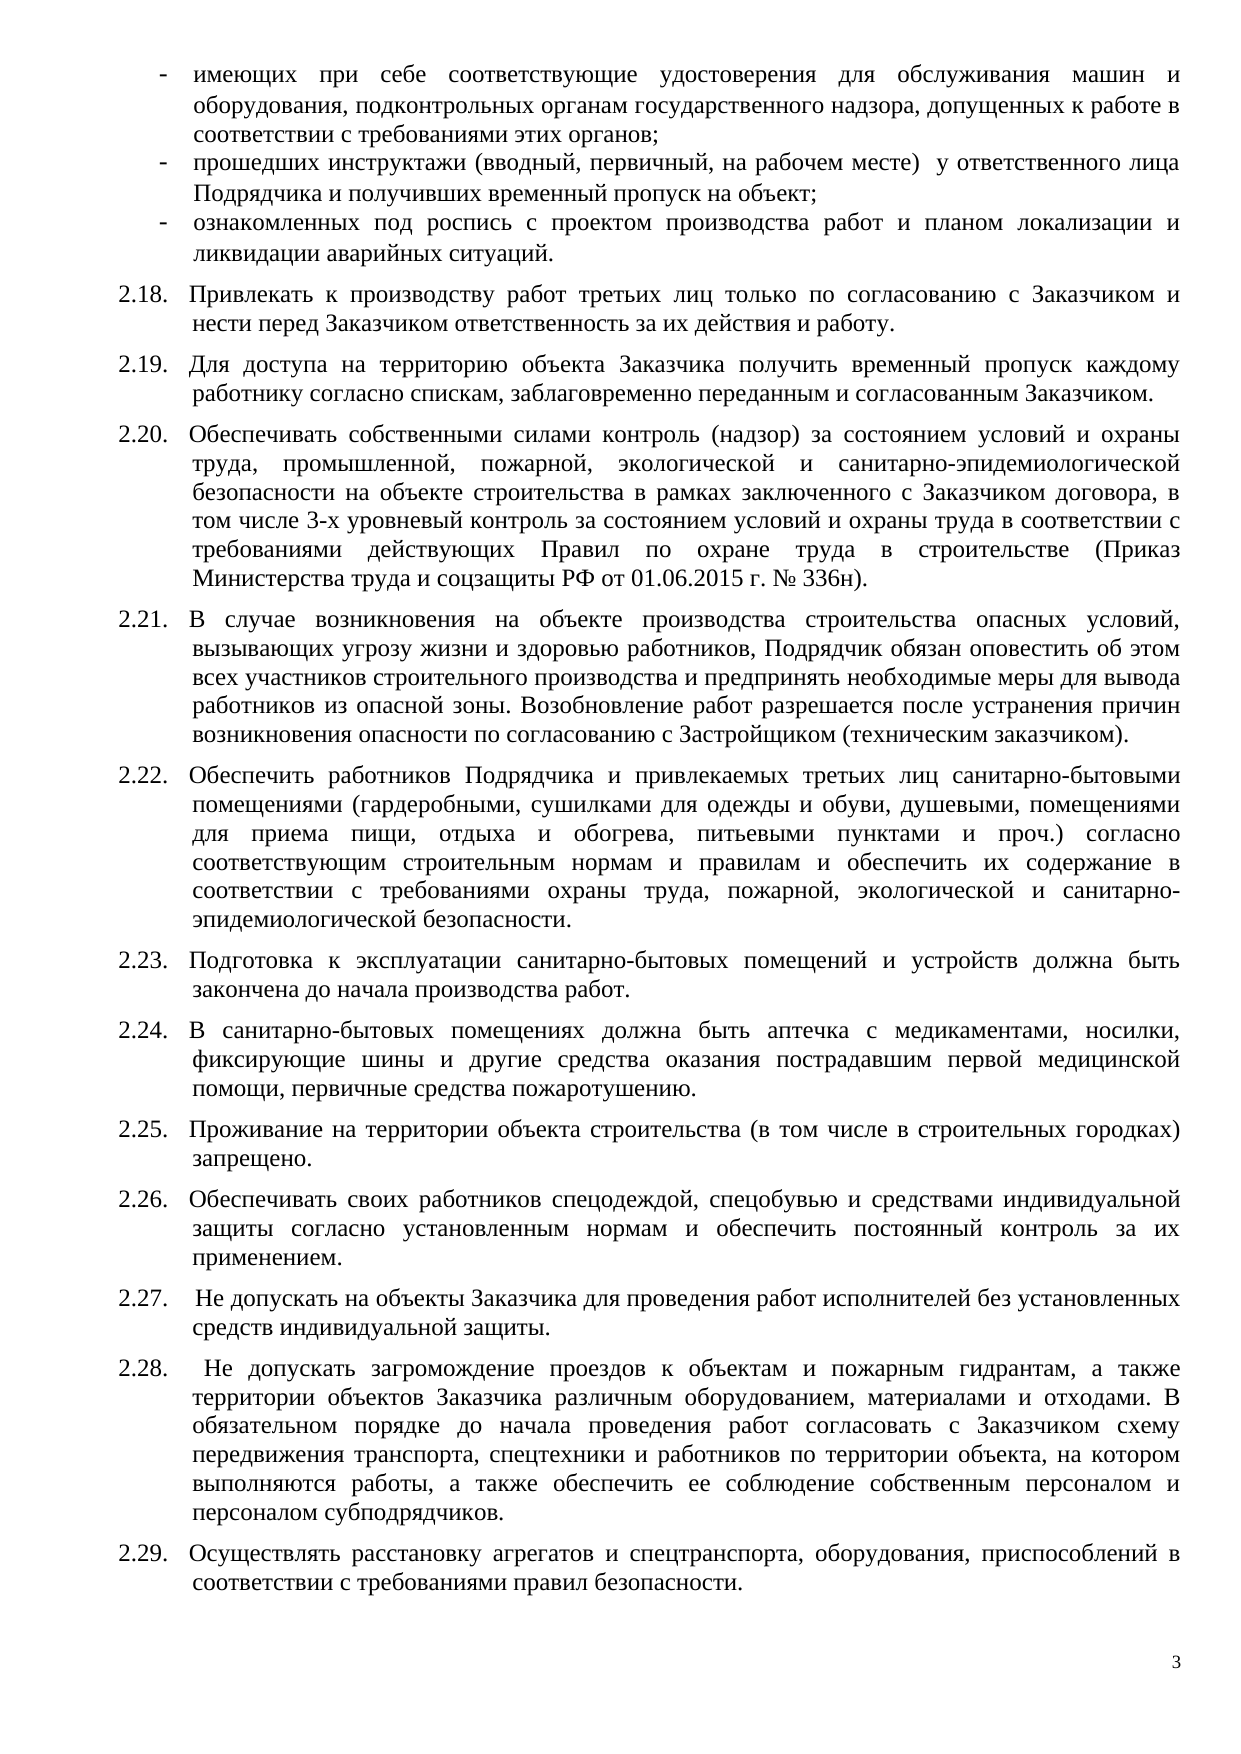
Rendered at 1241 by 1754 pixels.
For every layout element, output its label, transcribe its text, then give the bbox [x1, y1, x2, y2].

list Не допускать загромождение проездов к объектам и пожарным гидрантам, а также территории объектов Заказчика различным оборудованием, материалами и отходами. В обязательном порядке до начала проведения работ согласовать с Заказчиком схему передвижения транспорта, спецтехники и работников по территории объекта, на котором выполняются работы, а также обеспечить ее соблюдение собственным персоналом и персоналом субподрядчиков. [118, 1353, 1181, 1525]
list ознакомленных под роспись с проектом производства работ и планом локализации и ликвидации аварийных ситуаций. [156, 207, 1181, 267]
list Не допускать на объекты Заказчика для проведения работ исполнителей без установленных средств индивидуальной защиты. [118, 1283, 1181, 1340]
list Осуществлять расстановку агрегатов и спецтранспорта, оборудования, приспособлений в соответствии с требованиями правил безопасности. [118, 1538, 1181, 1595]
list В случае возникновения на объекте производства строительства опасных условий, вызывающих угрозу жизни и здоровью работников, Подрядчик обязан оповестить об этом всех участников строительного производства и предпринять необходимые меры для вывода работников из опасной зоны. Возобновление работ разрешается после устранения причин возникновения опасности по согласованию с Застройщиком (техническим заказчиком). [118, 604, 1181, 748]
list имеющих при себе соответствующие удостоверения для обслуживания машин и оборудования, подконтрольных органам государственного надзора, допущенных к работе в соответствии с требованиями этих органов; [156, 59, 1181, 147]
list Привлекать к производству работ третьих лиц только по согласованию с Заказчиком и нести перед Заказчиком ответственность за их действия и работу. [118, 279, 1181, 337]
list Подготовка к эксплуатации санитарно-бытовых помещений и устройств должна быть закончена до начала производства работ. [118, 945, 1181, 1003]
list Обеспечить работников Подрядчика и привлекаемых третьих лиц санитарно-бытовыми помещениями (гардеробными, сушилками для одежды и обуви, душевыми, помещениями для приема пищи, отдыха и обогрева, питьевыми пунктами и проч.) согласно соответствующим строительным нормам и правилам и обеспечить их содержание в соответствии с требованиями охраны труда, пожарной, экологической и санитарно-эпидемиологической безопасности. [118, 760, 1181, 933]
list Проживание на территории объекта строительства (в том числе в строительных городках) запрещено. [118, 1114, 1181, 1172]
list Для доступа на территорию объекта Заказчика получить временный пропуск каждому работнику согласно спискам, заблаговременно переданным и согласованным Заказчиком. [118, 349, 1181, 407]
list Обеспечивать своих работников спецодеждой, спецобувью и средствами индивидуальной защиты согласно установленным нормам и обеспечить постоянный контроль за их применением. [118, 1184, 1181, 1270]
list Обеспечивать собственными силами контроль (надзор) за состоянием условий и охраны труда, промышленной, пожарной, экологической и санитарно-эпидемиологической безопасности на объекте строительства в рамках заключенного с Заказчиком договора, в том числе 3-х уровневый контроль за состоянием условий и охраны труда в соответствии с требованиями действующих Правил по охране труда в строительстве (Приказ Министерства труда и соцзащиты РФ от 01.06.2015 г. № 336н). [118, 419, 1181, 592]
list В санитарно-бытовых помещениях должна быть аптечка с медикаментами, носилки, фиксирующие шины и другие средства оказания пострадавшим первой медицинской помощи, первичные средства пожаротушению. [118, 1015, 1181, 1102]
list прошедших инструктажи (вводный, первичный, на рабочем месте) у ответственного лица Подрядчика и получивших временный пропуск на объект; [156, 147, 1181, 207]
